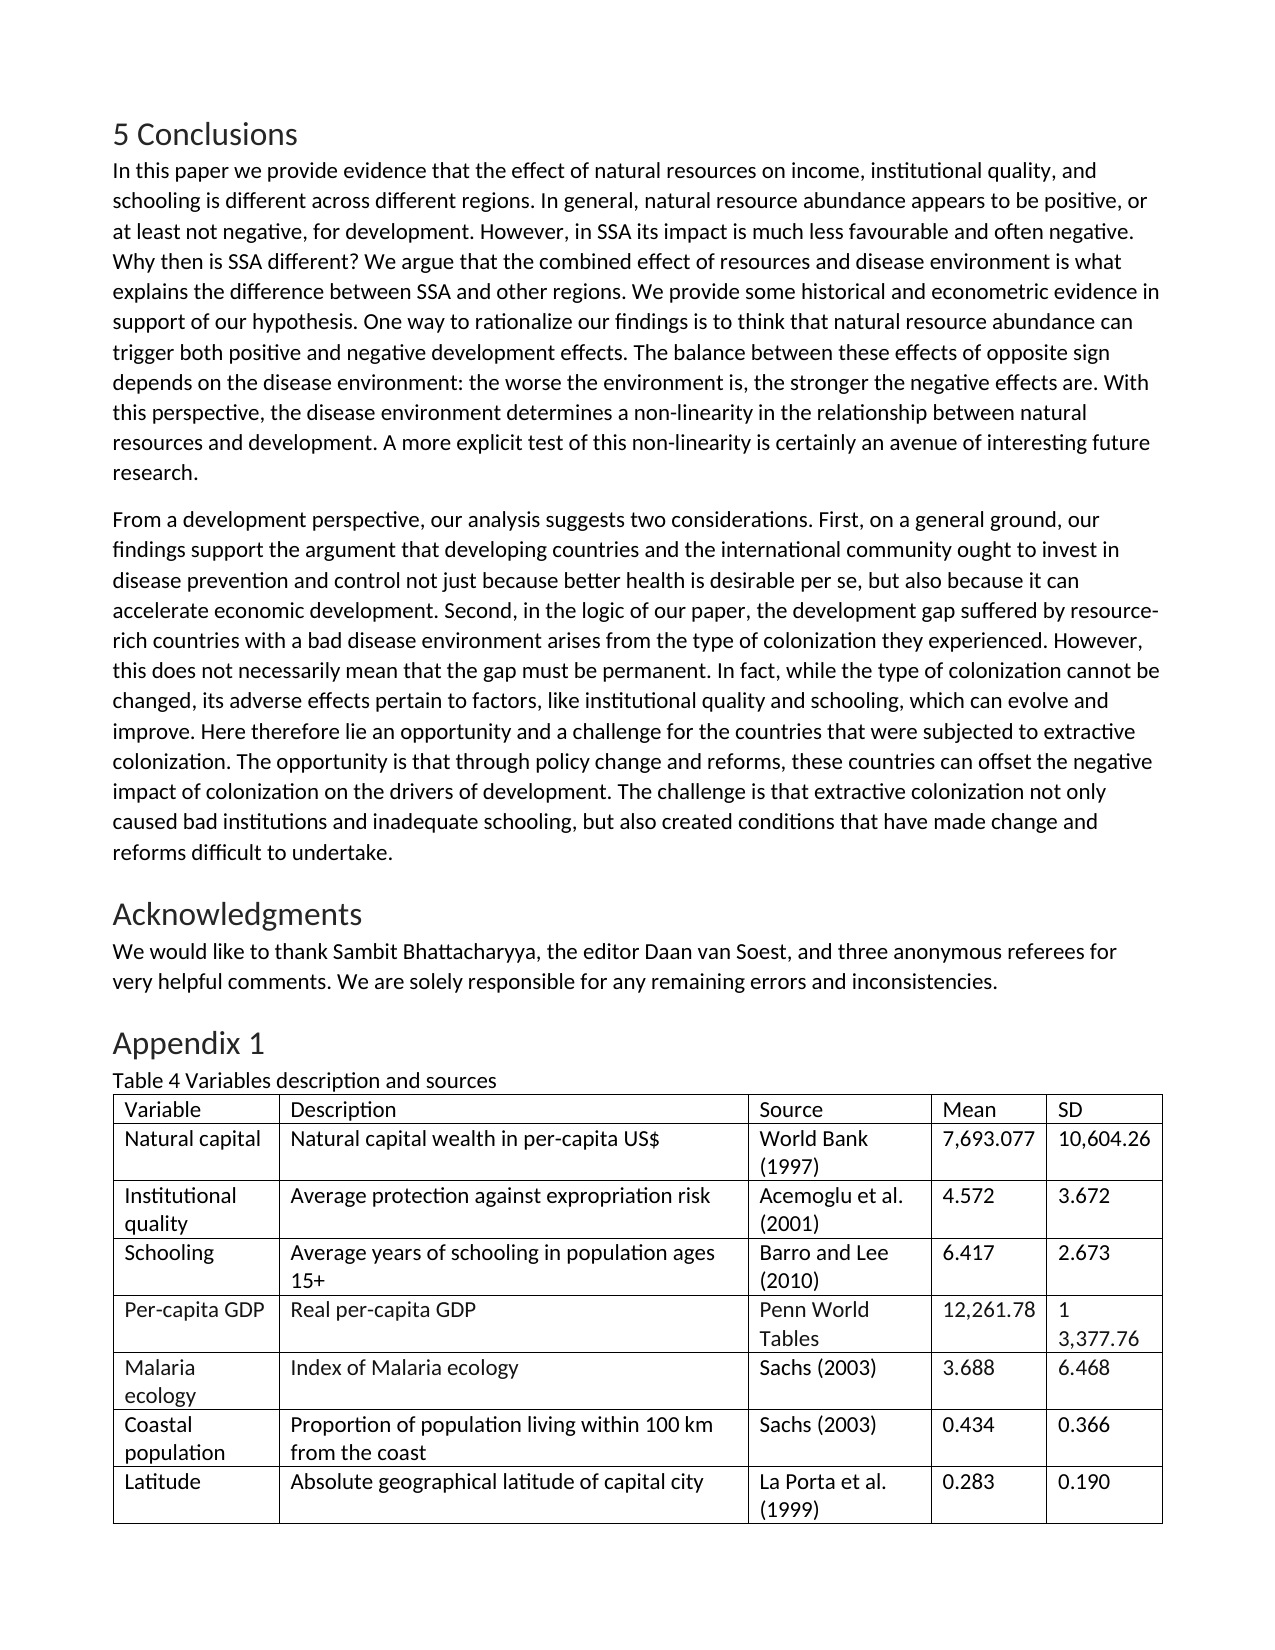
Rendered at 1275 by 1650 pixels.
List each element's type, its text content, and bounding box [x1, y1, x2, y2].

table_header SD [1047, 1095, 1162, 1123]
table_cell 0.366 [1047, 1410, 1162, 1466]
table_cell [749, 1467, 931, 1523]
table_cell 10,604.26 [1047, 1124, 1162, 1180]
table_cell Coastal population [114, 1410, 279, 1466]
table_cell Acemoglu et al. (2001) [749, 1181, 931, 1237]
table_cell Sachs (2003) [749, 1353, 931, 1409]
table_cell Natural capital [114, 1124, 279, 1180]
table_cell Barro and Lee (2010) [749, 1239, 931, 1294]
table_cell 3.672 [1047, 1181, 1162, 1237]
table_cell Index of Malaria ecology [280, 1353, 748, 1409]
table_cell 2.673 [1047, 1239, 1162, 1294]
table_header Source [749, 1095, 931, 1123]
table_header Variable [114, 1095, 279, 1123]
subtitle 5 Conclusions [112, 112, 1162, 153]
table_header Mean [932, 1095, 1046, 1123]
table_cell Sachs (2003) [749, 1410, 931, 1466]
table_cell 6.417 [932, 1239, 1046, 1294]
table_cell Malaria ecology [114, 1353, 279, 1409]
table_cell 6.468 [1047, 1353, 1162, 1409]
table_header Description [280, 1095, 748, 1123]
table_cell Per-capita GDP [114, 1296, 279, 1352]
text In this paper we provide evidence that the effect of natural resources on income, institutional quality, and schooling is different across different regions. In general, natural resource abundance appears to be positive, or at least not negative, for development. However, in SSA its impact is much less favourable and often negative. Why then is SSA different? We argue that the combined effect of resources and disease environment is what explains the difference between SSA and other regions. We provide some historical and econometric evidence in support of our hypothesis. One way to rationalize our findings is to think that natural resource abundance can trigger both positive and negative development effects. The balance between these effects of opposite sign depends on the disease environment: the worse the environment is, the stronger the negative effects are. With this perspective, the disease environment determines a non-linearity in the relationship between natural resources and development. A more explicit test of this non-linearity is certainly an avenue of interesting future research. [112, 156, 1162, 487]
table_cell Natural capital wealth in per-capita US$ [280, 1124, 748, 1180]
text We would like to thank Sambit Bhattacharyya, the editor Daan van Soest, and three anonymous referees for very helpful comments. We are solely responsible for any remaining errors and inconsistencies. [112, 937, 1162, 995]
subtitle Appendix 1 [112, 1022, 1162, 1063]
text Table 4 Variables description and sources [112, 1066, 1162, 1094]
table_cell 3.688 [932, 1353, 1046, 1409]
table_cell Absolute geographical latitude of capital city [280, 1467, 748, 1523]
table_cell Schooling [114, 1239, 279, 1294]
table_cell 0.190 [1047, 1467, 1162, 1523]
table_cell Proportion of population living within 100 km from the coast [280, 1410, 748, 1466]
table_cell 4.572 [932, 1181, 1046, 1237]
table_cell Penn World Tables [749, 1296, 931, 1352]
table_cell 13,377.76 [1047, 1296, 1162, 1352]
table_cell Real per-capita GDP [280, 1296, 748, 1352]
table_cell Average protection against expropriation risk [280, 1181, 748, 1237]
table_cell World Bank (1997) [749, 1124, 931, 1180]
table_cell 7,693.077 [932, 1124, 1046, 1180]
table_cell 0.434 [932, 1410, 1046, 1466]
text From a development perspective, our analysis suggests two considerations. First, on a general ground, our findings support the argument that developing countries and the international community ought to invest in disease prevention and control not just because better health is desirable per se, but also because it can accelerate economic development. Second, in the logic of our paper, the development gap suffered by resource-rich countries with a bad disease environment arises from the type of colonization they experienced. However, this does not necessarily mean that the gap must be permanent. In fact, while the type of colonization cannot be changed, its adverse effects pertain to factors, like institutional quality and schooling, which can evolve and improve. Here therefore lie an opportunity and a challenge for the countries that were subjected to extractive colonization. The opportunity is that through policy change and reforms, these countries can offset the negative impact of colonization on the drivers of development. The challenge is that extractive colonization not only caused bad institutions and inadequate schooling, but also created conditions that have made change and reforms difficult to undertake. [112, 505, 1162, 866]
table_cell 12,261.78 [932, 1296, 1046, 1352]
table_cell Institutional quality [114, 1181, 279, 1237]
subtitle Acknowledgments [112, 893, 1162, 934]
table_cell Average years of schooling in population ages 15+ [280, 1239, 748, 1294]
table_cell 0.283 [932, 1467, 1046, 1523]
table_cell Latitude [114, 1467, 279, 1523]
